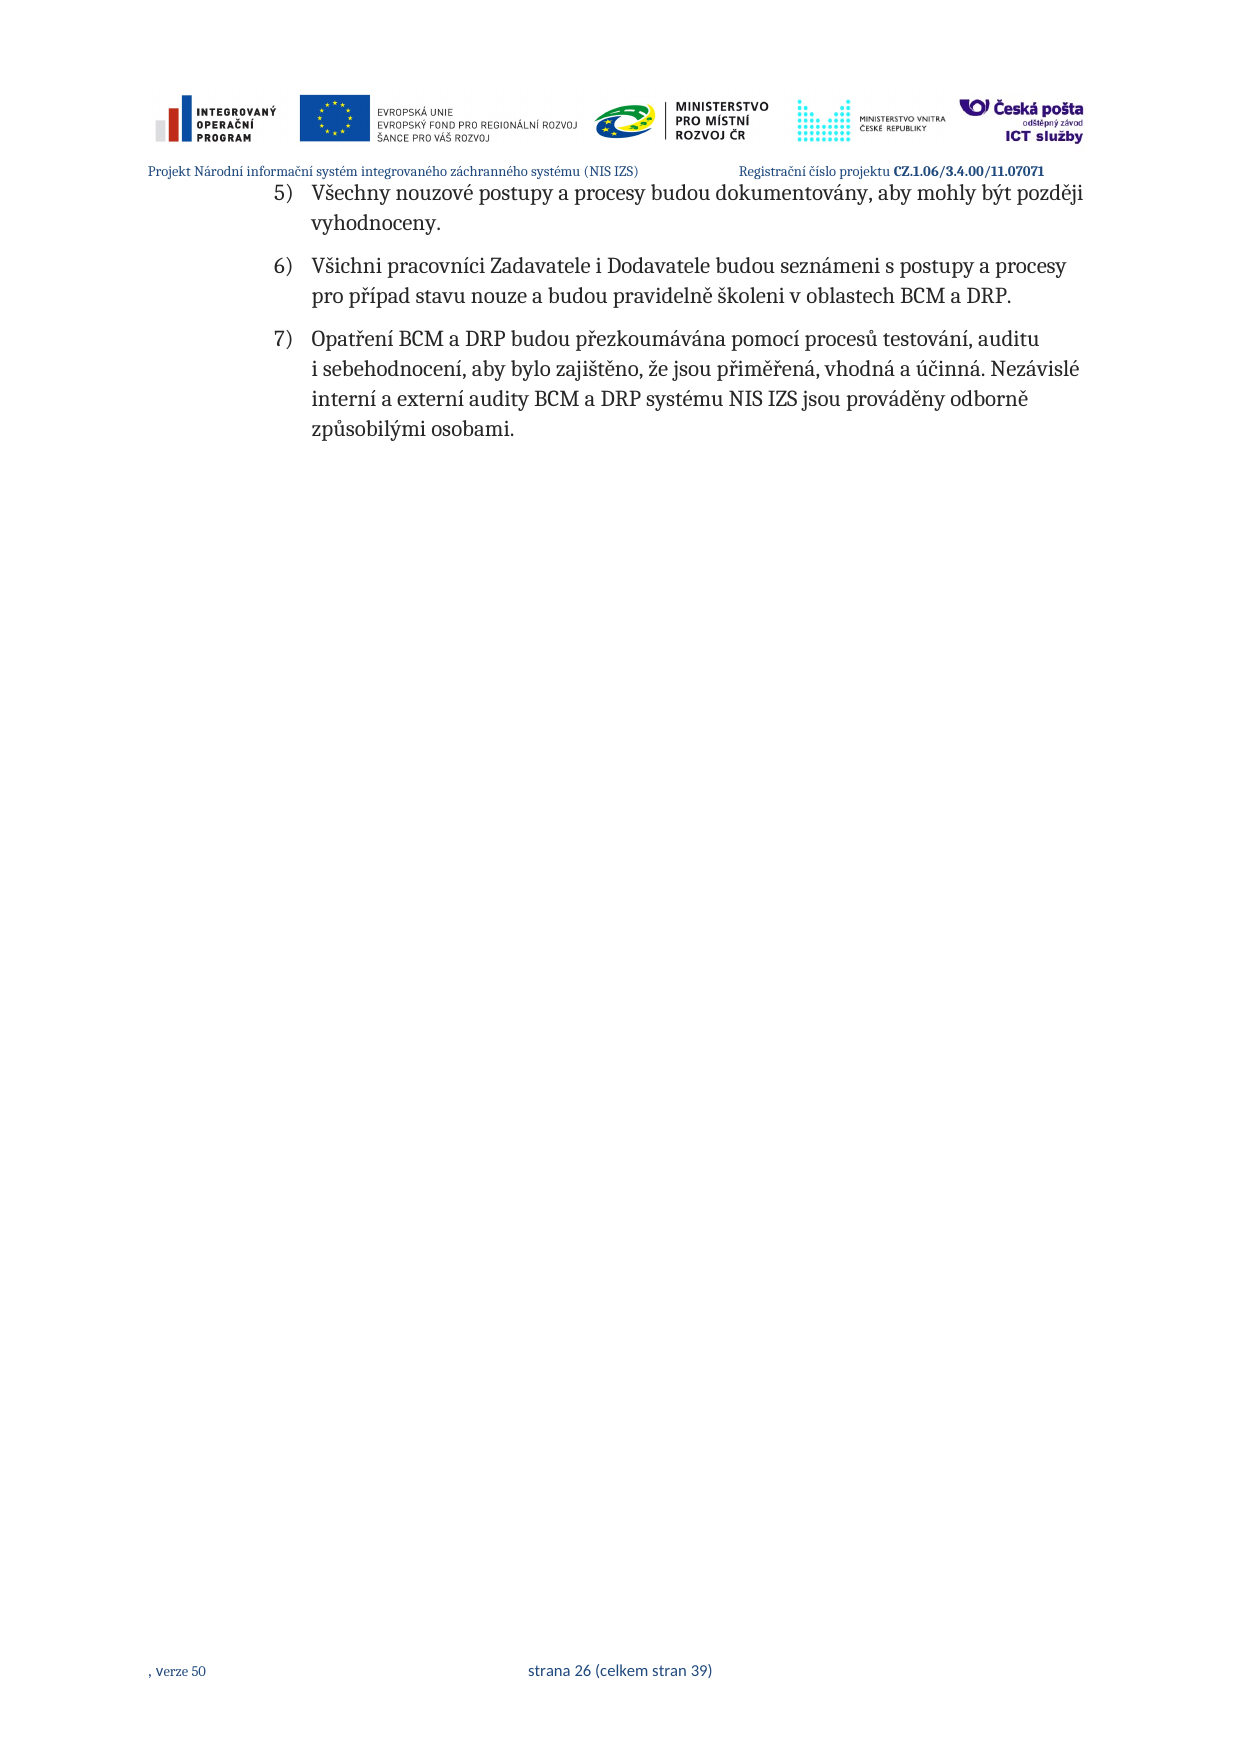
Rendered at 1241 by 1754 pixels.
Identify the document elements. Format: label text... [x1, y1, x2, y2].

picture [147, 86, 1091, 152]
list Všichni pracovníci Zadavatele i Dodavatele budou seznámeni s postupy a procesy pro případ stavu nouze a budou pravidelně školeni v oblastech BCM a DRP. [274, 253, 1092, 309]
list Opatření BCM a DRP budou přezkoumávána pomocí procesů testování, auditu i sebehodnocení, aby bylo zajištěno, že jsou přiměřená, vhodná a účinná. Nezávislé interní a externí audity BCM a DRP systému NIS IZS jsou prováděny odborně způsobilými osobami. [274, 326, 1092, 442]
list Všechny nouzové postupy a procesy budou dokumentovány, aby mohly být později vyhodnoceny. [274, 180, 1092, 236]
